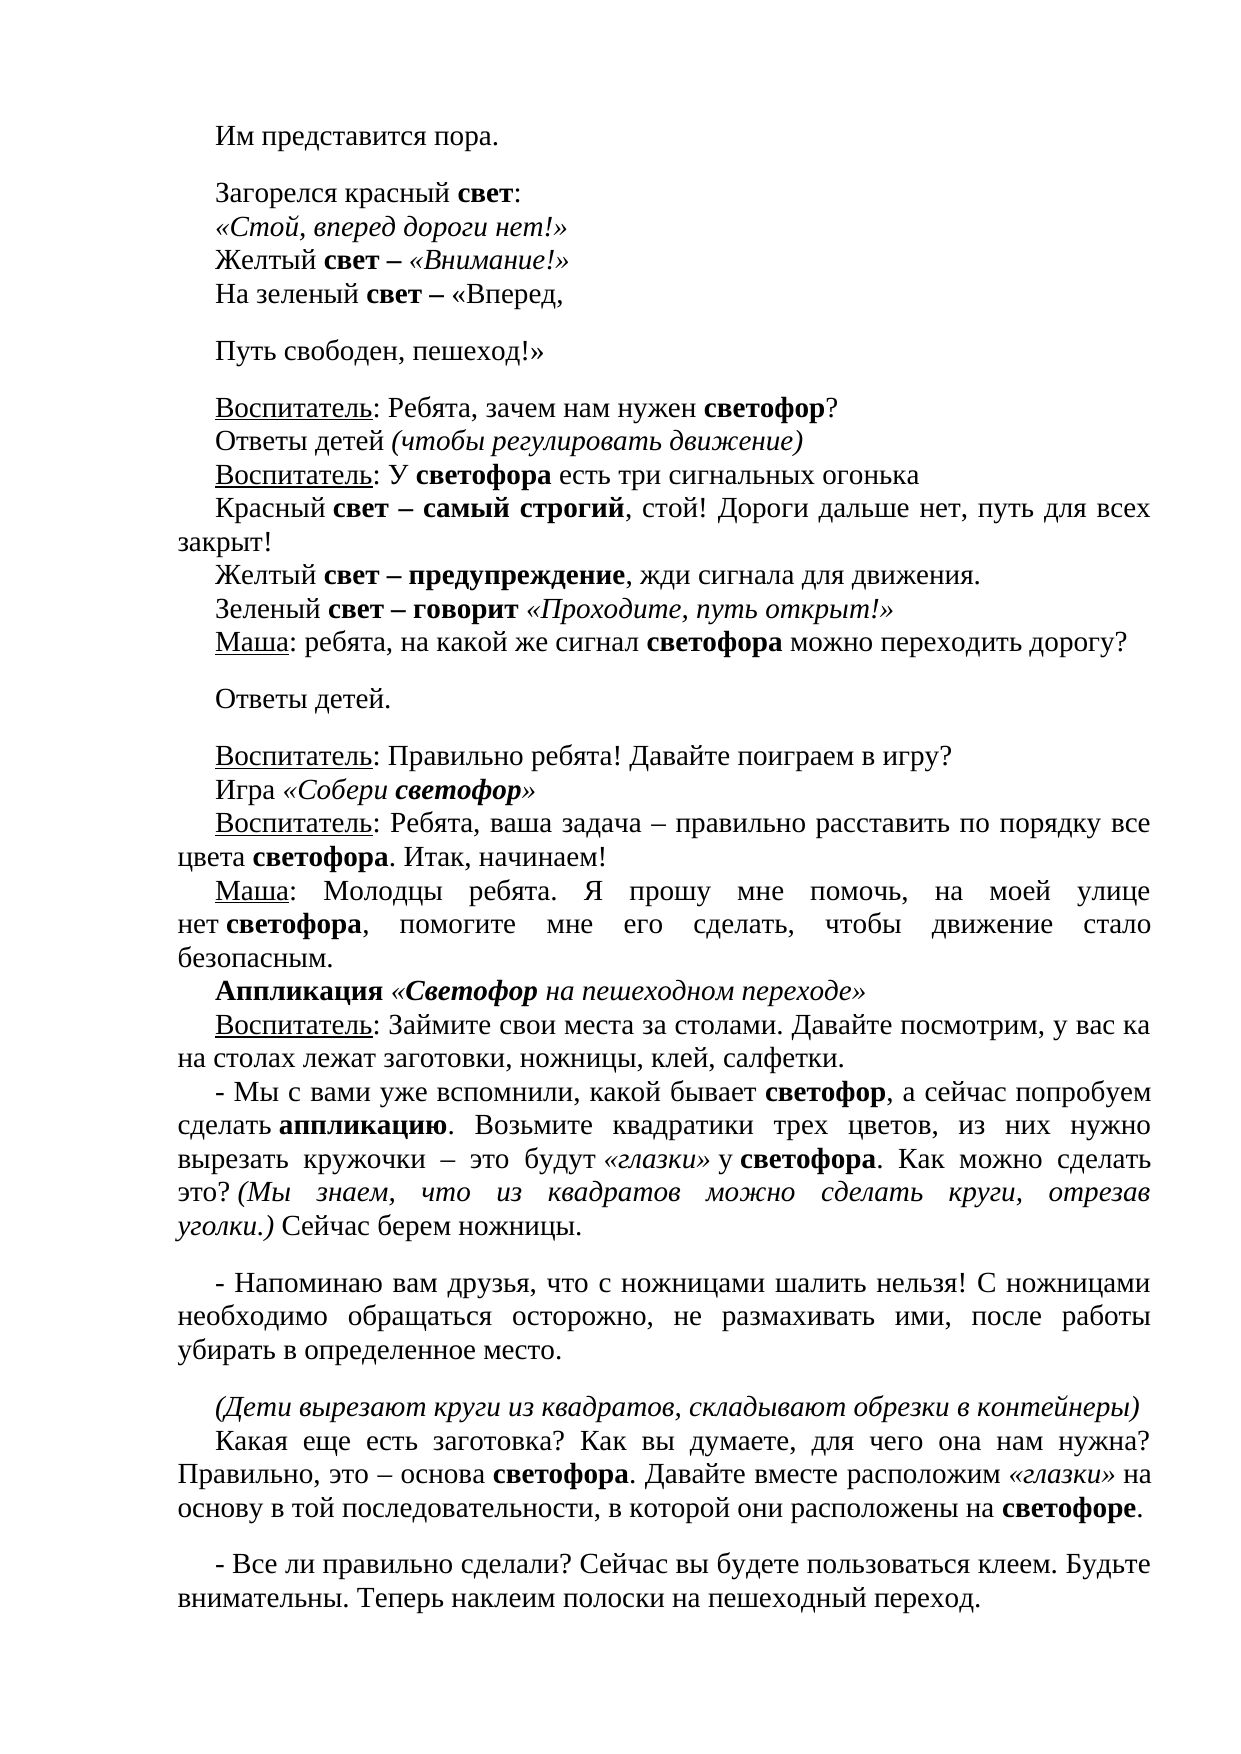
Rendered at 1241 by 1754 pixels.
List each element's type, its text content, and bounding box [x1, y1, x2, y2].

text Путь свободен, пешеход!» [177, 333, 1152, 366]
text «Стой, вперед дороги нет!» [177, 209, 1152, 242]
text Воспитатель: Ребята, зачем нам нужен светофор? [177, 390, 1152, 423]
text Игра «Собери светофор» [177, 772, 1152, 806]
text Аппликация «Светофор на пешеходном переходе» [177, 973, 1152, 1007]
text Воспитатель: Займите свои места за столами. Давайте посмотрим, у вас ка на столах лежат заготовки, ножницы, клей, салфетки. [177, 1007, 1152, 1074]
text Воспитатель: Ребята, ваша задача – правильно расставить по порядку все цвета светофора. Итак, начинаем! [177, 806, 1152, 873]
text - Все ли правильно сделали? Сейчас вы будете пользоваться клеем. Будьте внимательны. Теперь наклеим полоски на пешеходный переход. [177, 1547, 1152, 1614]
text Загорелся красный свет: [177, 175, 1152, 209]
text - Напоминаю вам друзья, что с ножницами шалить нельзя! С ножницами необходимо обращаться осторожно, не размахивать ими, после работы убирать в определенное место. [177, 1265, 1152, 1366]
text Какая еще есть заготовка? Как вы думаете, для чего она нам нужна? Правильно, это – основа светофора. Давайте вместе расположим «глазки» на основу в той последовательности, в которой они расположены на светофоре. [177, 1423, 1152, 1523]
text Маша: ребята, на какой же сигнал светофора можно переходить дорогу? [177, 624, 1152, 658]
text Желтый свет – «Внимание!» [177, 242, 1152, 276]
text Воспитатель: Правильно ребята! Давайте поиграем в игру? [177, 738, 1152, 772]
text Им представится пора. [177, 118, 1152, 152]
text Красный свет – самый строгий, стой! Дороги дальше нет, путь для всех закрыт! [177, 490, 1152, 557]
text На зеленый свет – «Вперед, [177, 276, 1152, 309]
text (Дети вырезают круги из квадратов, складывают обрезки в контейнеры) [177, 1389, 1152, 1423]
text Воспитатель: У светофора есть три сигнальных огонька [177, 457, 1152, 490]
text - Мы с вами уже вспомнили, какой бывает светофор, а сейчас попробуем сделать аппликацию. Возьмите квадратики трех цветов, из них нужно вырезать кружочки – это будут «глазки» у светофора. Как можно сделать это? (Мы знаем, что из квадратов можно сделать круги, отрезав уголки.) Сейчас берем ножницы. [177, 1074, 1152, 1242]
text Ответы детей. [177, 681, 1152, 715]
text Зеленый свет – говорит «Проходите, путь открыт!» [177, 591, 1152, 624]
text Желтый свет – предупреждение, жди сигнала для движения. [177, 557, 1152, 591]
text Маша: Молодцы ребята. Я прошу мне помочь, на моей улице нет светофора, помогите мне его сделать, чтобы движение стало безопасным. [177, 873, 1152, 973]
text Ответы детей (чтобы регулировать движение) [177, 423, 1152, 457]
